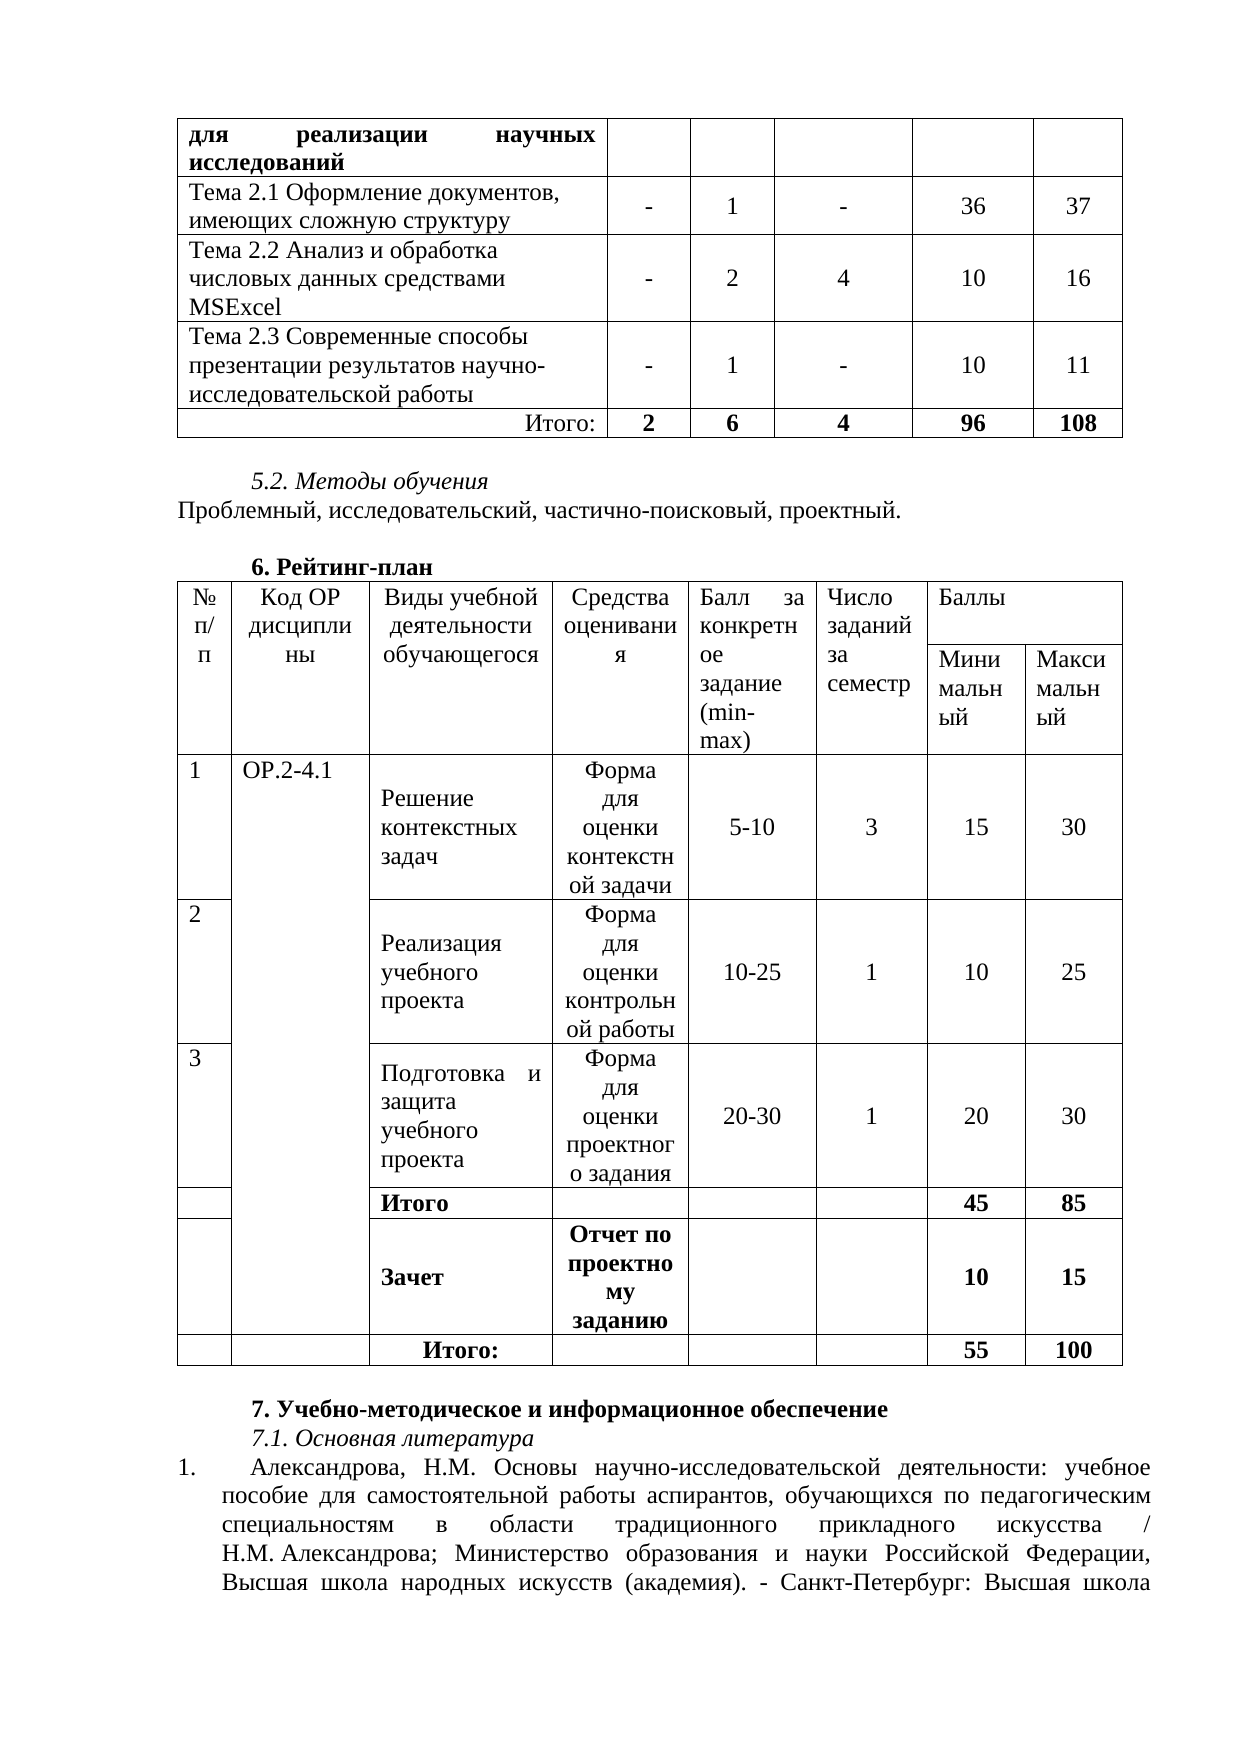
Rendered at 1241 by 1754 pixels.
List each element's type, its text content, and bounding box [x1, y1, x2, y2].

table_cell - [608, 119, 690, 176]
table_cell Форма для оценки контекстной задачи [553, 755, 688, 898]
table_cell 37 [1034, 177, 1122, 234]
table_cell 15 [1026, 1219, 1122, 1334]
table_cell [689, 1188, 816, 1218]
table_cell 85 [1026, 1188, 1122, 1218]
table_cell 16 [1034, 235, 1122, 321]
table_cell 15 [928, 755, 1025, 898]
table_cell [178, 1219, 231, 1334]
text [177, 1452, 1152, 1596]
table_cell 36 [913, 177, 1033, 234]
table_cell Тема 2.2 Анализ и обработка числовых данных средствами MSExcel [178, 235, 607, 321]
table_cell 5-10 [689, 755, 816, 898]
table_cell Максимальный [1026, 645, 1122, 754]
table_cell 3 [817, 755, 927, 898]
table_cell [553, 1335, 688, 1365]
text Проблемный, исследовательский, частично-поисковый, проектный. [177, 495, 1152, 524]
table_cell 3 [178, 1044, 231, 1187]
table_cell 25 [1026, 900, 1122, 1043]
table_cell 4 [775, 235, 912, 321]
table_cell - [608, 322, 690, 408]
table_cell 1 [817, 1044, 927, 1187]
table_cell Решение контекстных задач [370, 755, 552, 898]
table_cell 55 [928, 1335, 1025, 1365]
table_header Число заданий за семестр [817, 582, 927, 754]
table_cell Тема 2.3 Современные способы презентации результатов научно-исследовательской работы [178, 322, 607, 408]
table_cell 1 [691, 322, 774, 408]
table_header Баллы [928, 582, 1122, 644]
table_cell Итого: [178, 409, 607, 437]
table_cell 20-30 [689, 1044, 816, 1187]
table_cell 20 [928, 1044, 1025, 1187]
table_cell 4 [775, 409, 912, 437]
table_cell 96 [913, 409, 1033, 437]
table_cell Тема 2.1 Оформление документов, имеющих сложную структуру [178, 177, 607, 234]
table_cell 1 [178, 755, 231, 898]
table_cell [689, 1335, 816, 1365]
table_cell 108 [1034, 409, 1122, 437]
table_cell Итого [370, 1188, 552, 1218]
table_cell Минимальный [928, 645, 1025, 754]
text 7.1. Основная литература [177, 1423, 1152, 1452]
table_cell 2 [178, 900, 231, 1043]
table_cell - [775, 177, 912, 234]
table_cell [553, 1188, 688, 1218]
table_cell 56 [913, 119, 1033, 176]
table_cell Зачет [370, 1219, 552, 1334]
table_cell - [608, 235, 690, 321]
table_cell [817, 1188, 927, 1218]
table_cell - [608, 177, 690, 234]
table_cell 6 [691, 409, 774, 437]
table_cell [178, 1335, 231, 1365]
table_cell [817, 1219, 927, 1334]
table_header Код ОР дисциплины [232, 582, 369, 754]
text 6. Рейтинг-план [177, 552, 1152, 581]
table_cell 4 [775, 119, 912, 176]
table_cell 10 [928, 1219, 1025, 1334]
table_cell Форма для оценки контрольной работы [553, 900, 688, 1043]
table_cell [817, 1335, 927, 1365]
table_cell [178, 1188, 231, 1218]
table_cell 11 [1034, 322, 1122, 408]
table_cell - [775, 322, 912, 408]
table_cell 30 [1026, 1044, 1122, 1187]
table_cell 30 [1026, 755, 1122, 898]
table_cell 1 [691, 177, 774, 234]
table_cell 4 [691, 119, 774, 176]
table_cell 10 [928, 900, 1025, 1043]
table_cell 1 [817, 900, 927, 1043]
table_cell 10 [913, 322, 1033, 408]
table_cell 100 [1026, 1335, 1122, 1365]
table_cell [178, 119, 607, 176]
table_cell Реализация учебного проекта [370, 900, 552, 1043]
table_cell 64 [1034, 119, 1122, 176]
table_cell Форма для оценки проектного задания [553, 1044, 688, 1187]
table_cell [689, 1219, 816, 1334]
table_header Балл за конкретное задание (min-max) [689, 582, 816, 754]
table_header № п/п [178, 582, 231, 754]
table_cell [232, 1335, 369, 1365]
table_cell ОР.2-4.1 [232, 755, 369, 1334]
text 5.2. Методы обучения [177, 466, 1152, 495]
table_cell 10 [913, 235, 1033, 321]
table_header Средства оценивания [553, 582, 688, 754]
table_cell 2 [691, 235, 774, 321]
table_cell Подготовка и защита учебного проекта [370, 1044, 552, 1187]
table_cell 45 [928, 1188, 1025, 1218]
table_header Виды учебной деятельности обучающегося [370, 582, 552, 754]
table_cell Итого: [370, 1335, 552, 1365]
table_cell 10-25 [689, 900, 816, 1043]
table_cell 2 [608, 409, 690, 437]
table_cell Отчет по проектному заданию [553, 1219, 688, 1334]
text 7. Учебно-методическое и информационное обеспечение [177, 1394, 1152, 1423]
